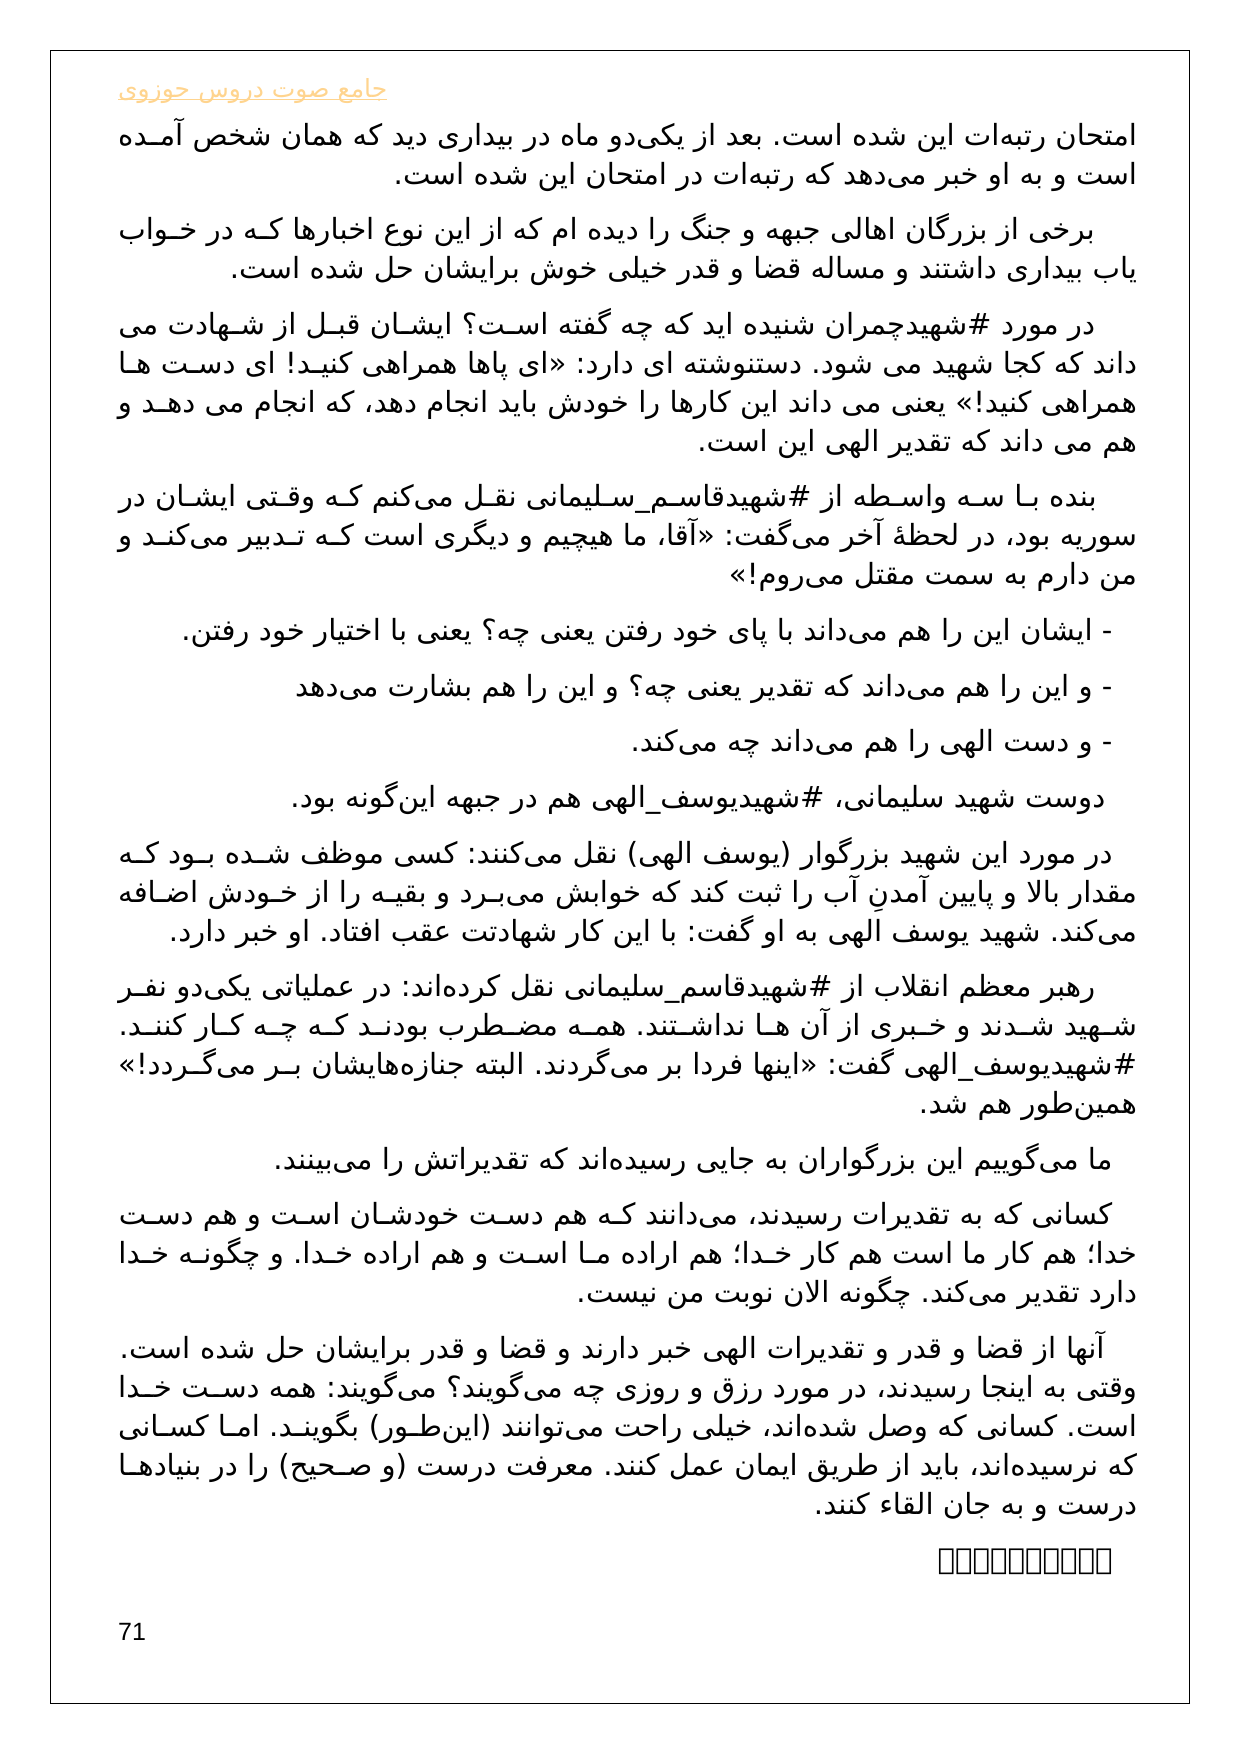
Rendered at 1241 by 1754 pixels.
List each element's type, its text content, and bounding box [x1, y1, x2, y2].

text - و دست الهی را هم می‌داند چه می‌کند. [118, 724, 1137, 758]
text بنده با سه واسطه از #شهیدقاسم_سلیمانی نقل می‌کنم که وقتی ایشان در سوریه بود، در لحظۀ آخر می‌گفت: «آقا، ما هیچیم و دیگری است که تدبیر می‌کند و من دارم به سمت مقتل می‌روم!» [118, 480, 1137, 592]
text 🍃🌸🍃🌸🍃🌸🍃🌸🍃🌸 [118, 1543, 1137, 1577]
text برخی از بزرگان اهالی جبهه و جنگ را دیده ام که از این نوع اخبارها که در خواب یاب بیداری داشتند و مساله قضا و قدر خیلی خوش برایشان حل شده است. [118, 213, 1137, 286]
text رهبر معظم انقلاب از #شهیدقاسم_سلیمانی نقل کرده‌اند: در عملیاتی یکی‌دو نفر شهید شدند و خبری از آن ها نداشتند. همه مضطرب بودند که چه کار کنند. #شهیدیوسف_الهی گفت: «اینها فردا بر می‌گردند. البته جنازه‌هایشان بر می‌گردد!» همین‌طور هم شد. [118, 969, 1137, 1120]
text در مورد این شهید بزرگوار (یوسف الهی) نقل می‌کنند: کسی موظف شده بود که مقدار بالا و پایین آمدنِ آب را ثبت کند که خوابش می‌برد و بقیه را از خودش اضافه می‌کند. شهید یوسف الهی به او گفت: با این کار شهادتت عقب افتاد. او خبر دارد. [118, 836, 1137, 948]
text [118, 118, 1137, 191]
text آنها از قضا و قدر و تقدیرات الهی خبر دارند و قضا و قدر برایشان حل شده است. وقتی به اینجا رسیدند، در مورد رزق و روزی چه می‌گویند؟ می‌گویند: همه دست خدا است. کسانی که وصل شده‌اند، خیلی راحت می‌توانند (این‌طور) بگویند. اما کسانی که نرسیده‌اند، باید از طریق ایمان عمل کنند. معرفت درست (و صحیح) را در بنیادها درست و به جان القاء کنند. [118, 1331, 1137, 1521]
text ما می‌گوییم این بزرگواران به جایی رسیده‌اند که تقدیراتش را می‌بینند. [118, 1142, 1137, 1176]
text - و این را هم می‌داند که تقدیر یعنی چه؟ و این را هم بشارت می‌دهد [118, 669, 1137, 703]
text دوست شهید سلیمانی، #شهیدیوسف_الهی هم در جبهه این‌گونه بود. [118, 780, 1137, 814]
text - ایشان این را هم می‌داند با پای خود رفتن یعنی چه؟ یعنی با اختیار خود رفتن. [118, 613, 1137, 647]
text کسانی که به تقدیرات رسیدند، می‌دانند که هم دست خودشان است و هم دست خدا؛ هم کار ما است هم کار خدا؛ هم اراده ما است و هم اراده خدا. و چگونه خدا دارد تقدیر می‌کند. چگونه الان نوبت من نیست. [118, 1198, 1137, 1309]
text در مورد #شهیدچمران شنیده اید که چه گفته است؟ ایشان قبل از شهادت می داند که کجا شهید می شود. دستنوشته ای دارد: «ای پاها همراهی کنید! ای دست ها همراهی کنید!» یعنی می داند این کارها را خودش باید انجام دهد، که انجام می دهد و هم می داند که تقدیر الهی این است. [118, 307, 1137, 458]
